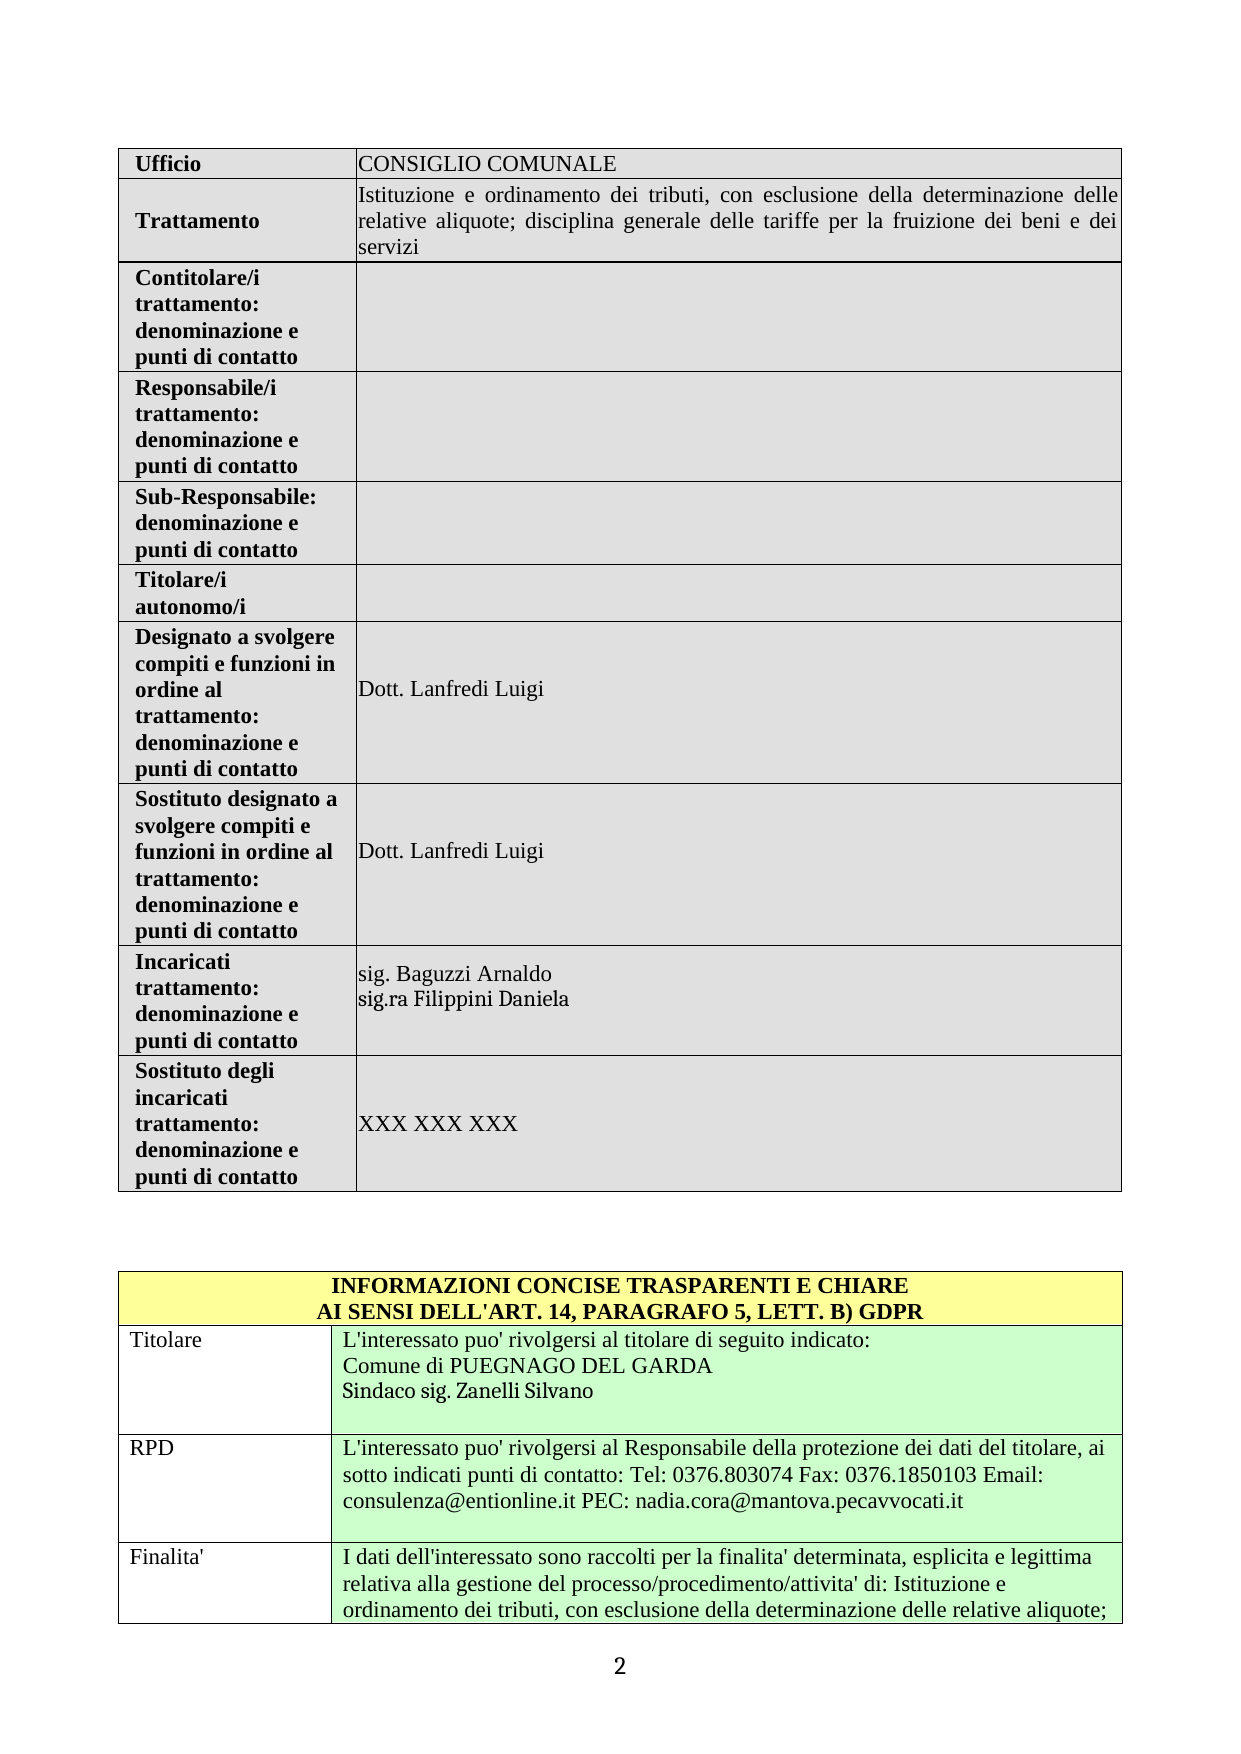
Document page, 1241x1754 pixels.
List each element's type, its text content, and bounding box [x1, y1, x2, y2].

table_cell Dott. Lanfredi Luigi [357, 622, 1121, 783]
table_cell Ufficio [119, 149, 356, 178]
table_cell L'interessato puo' rivolgersi al Responsabile della protezione dei dati del titolare, ai sotto indicati punti di contatto: Tel: 0376.803074 Fax: 0376.1850103 Email: consulenza@entionline.it PEC: nadia.cora@mantova.pecavvocati.it [332, 1435, 1122, 1542]
table_cell Contitolare/i trattamento: denominazione e punti di contatto [119, 263, 356, 371]
table_cell Istituzione e ordinamento dei tributi, con esclusione della determinazione delle relative aliquote; disciplina generale delle tariffe per la fruizione dei beni e dei servizi [357, 179, 1121, 261]
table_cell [332, 1543, 1122, 1622]
table_cell Titolare [119, 1326, 331, 1433]
table_cell [357, 482, 1121, 564]
table_cell [357, 263, 1121, 371]
table_cell Sostituto degli incaricati trattamento: denominazione e punti di contatto [119, 1056, 356, 1191]
table_cell Responsabile/i trattamento: denominazione e punti di contatto [119, 372, 356, 481]
table_header INFORMAZIONI CONCISE TRASPARENTI E CHIARE AI SENSI DELL'ART. 14, PARAGRAFO 5, LETT. B) GDPR [119, 1272, 1122, 1324]
table_cell Incaricati trattamento: denominazione e punti di contatto [119, 946, 356, 1055]
table_cell Finalita' [119, 1543, 331, 1622]
table_cell sig. Baguzzi Arnaldo sig.ra Filippini Daniela [357, 946, 1121, 1055]
table_cell Sostituto designato a svolgere compiti e funzioni in ordine al trattamento: denominazione e punti di contatto [119, 784, 356, 945]
table_cell RPD [119, 1435, 331, 1542]
table_cell CONSIGLIO COMUNALE [357, 149, 1121, 178]
table_cell Designato a svolgere compiti e funzioni in ordine al trattamento: denominazione e punti di contatto [119, 622, 356, 783]
table_cell XXX XXX XXX [357, 1056, 1121, 1191]
table_cell [357, 565, 1121, 621]
table_cell Titolare/i autonomo/i [119, 565, 356, 621]
table_cell L'interessato puo' rivolgersi al titolare di seguito indicato: Comune di PUEGNAGO DEL GARDA Sindaco sig. Zanelli Silvano [332, 1326, 1122, 1433]
table_cell Trattamento [119, 179, 356, 261]
table_cell Dott. Lanfredi Luigi [357, 784, 1121, 945]
table_cell [357, 372, 1121, 481]
table_cell Sub-Responsabile: denominazione e punti di contatto [119, 482, 356, 564]
